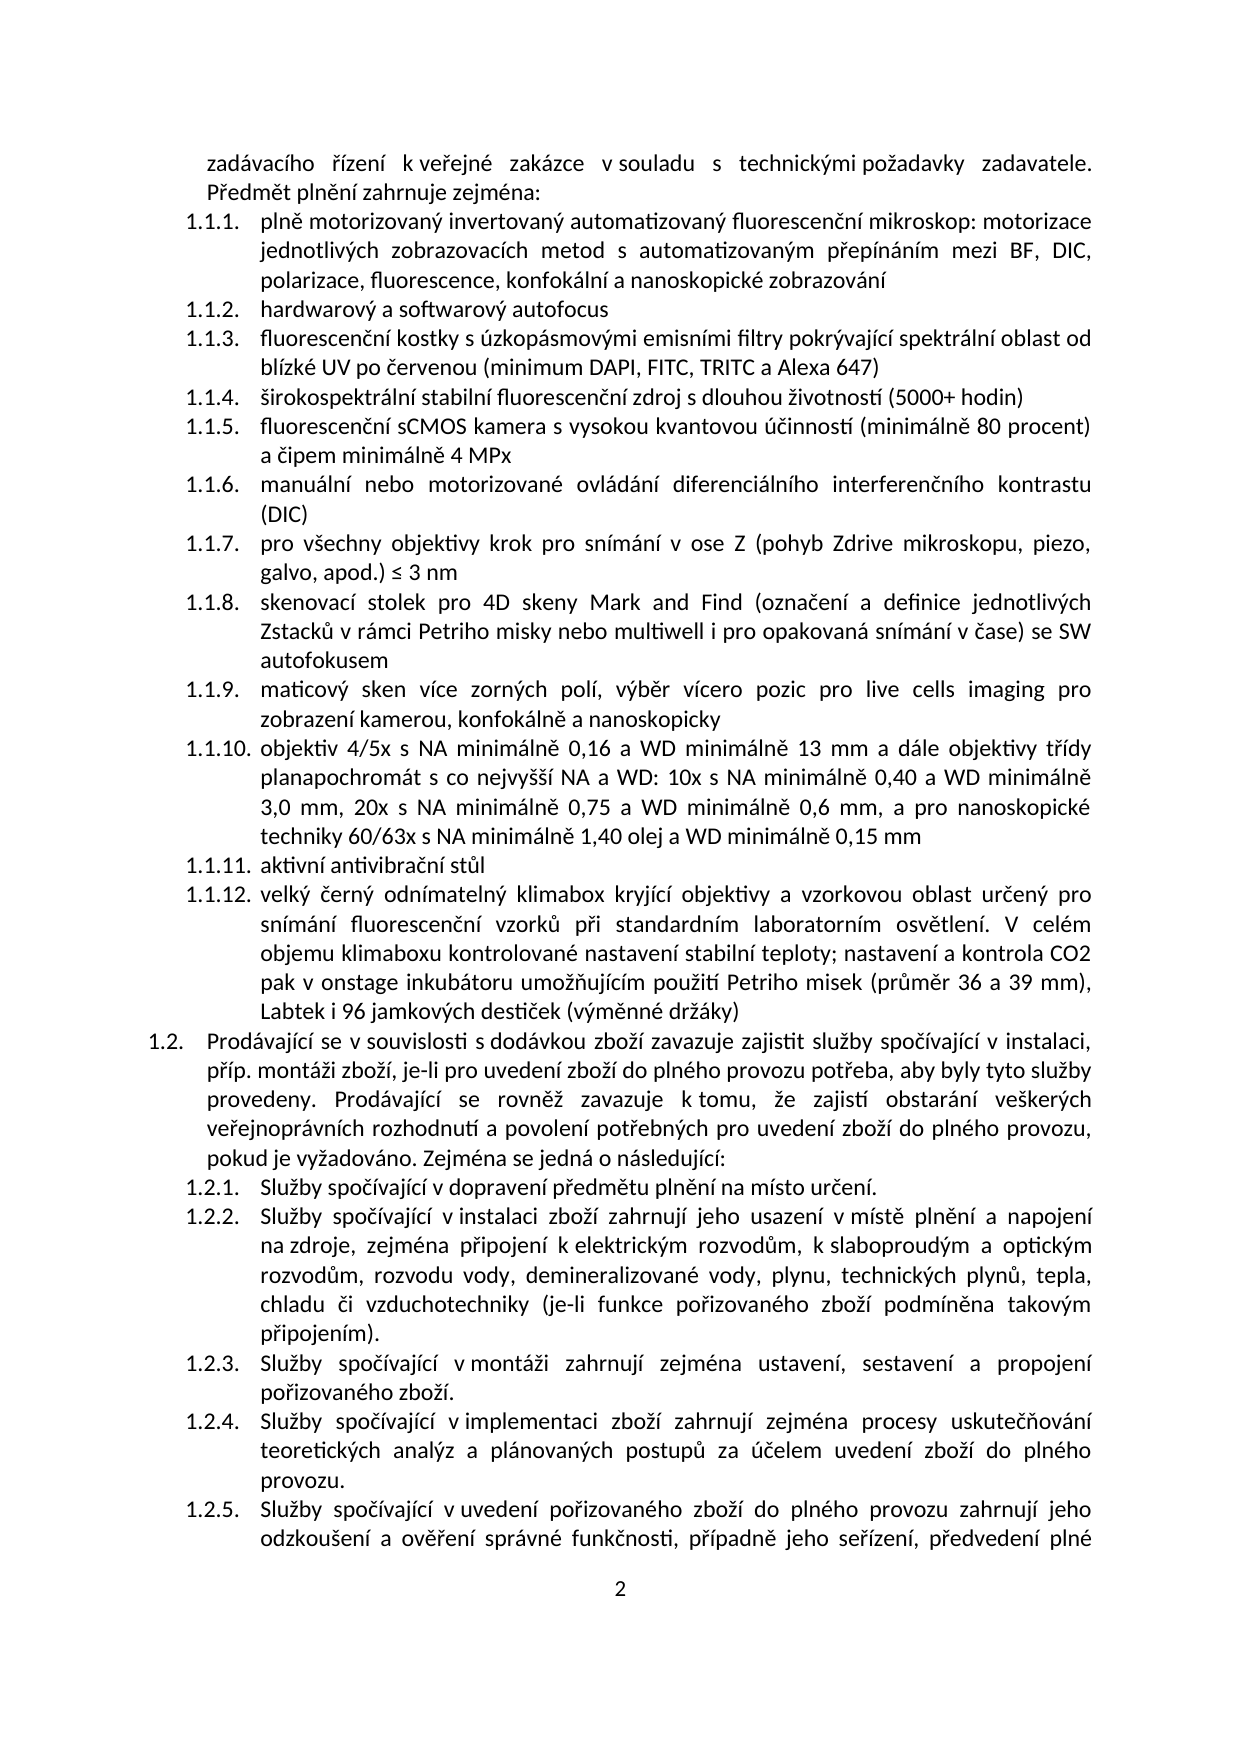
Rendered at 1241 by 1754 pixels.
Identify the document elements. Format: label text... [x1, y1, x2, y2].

list Služby spočívající v montáži zahrnují zejména ustavení, sestavení a propojení pořizovaného zboží. [185, 1348, 1093, 1406]
list aktivní antivibrační stůl [185, 850, 1093, 879]
list Prodávající se v souvislosti s dodávkou zboží zavazuje zajistit služby spočívající v instalaci, příp. montáži zboží, je-li pro uvedení zboží do plného provozu potřeba, aby byly tyto služby provedeny. Prodávající se rovněž zavazuje k tomu, že zajistí obstarání veškerých veřejnoprávních rozhodnutí a povolení potřebných pro uvedení zboží do plného provozu, pokud je vyžadováno. Zejména se jedná o následující: [148, 1026, 1093, 1172]
list fluorescenční sCMOS kamera s vysokou kvantovou účinností (minimálně 80 procent) a čipem minimálně 4 MPx [185, 411, 1093, 469]
list Služby spočívající v instalaci zboží zahrnují jeho usazení v místě plnění a napojení na zdroje, zejména připojení k elektrickým rozvodům, k slaboproudým a optickým rozvodům, rozvodu vody, demineralizované vody, plynu, technických plynů, tepla, chladu či vzduchotechniky (je-li funkce pořizovaného zboží podmíněna takovým připojením). [185, 1201, 1093, 1348]
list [148, 148, 1093, 206]
list maticový sken více zorných polí, výběr vícero pozic pro live cells imaging pro zobrazení kamerou, konfokálně a nanoskopicky [185, 674, 1093, 733]
list Služby spočívající v implementaci zboží zahrnují zejména procesy uskutečňování teoretických analýz a plánovaných postupů za účelem uvedení zboží do plného provozu. [185, 1406, 1093, 1494]
list pro všechny objektivy krok pro snímání v ose Z (pohyb Zdrive mikroskopu, piezo, galvo, apod.) ≤ 3 nm [185, 528, 1093, 587]
list plně motorizovaný invertovaný automatizovaný fluorescenční mikroskop: motorizace jednotlivých zobrazovacích metod s automatizovaným přepínáním mezi BF, DIC, polarizace, fluorescence, konfokální a nanoskopické zobrazování [185, 206, 1093, 294]
list širokospektrální stabilní fluorescenční zdroj s dlouhou životností (5000+ hodin) [185, 382, 1093, 411]
list Služby spočívající v dopravení předmětu plnění na místo určení. [185, 1172, 1093, 1201]
list velký černý odnímatelný klimabox kryjící objektivy a vzorkovou oblast určený pro snímání fluorescenční vzorků při standardním laboratorním osvětlení. V celém objemu klimaboxu kontrolované nastavení stabilní teploty; nastavení a kontrola CO2 pak v onstage inkubátoru umožňujícím použití Petriho misek (průměr 36 a 39 mm), Labtek i 96 jamkových destiček (výměnné držáky) [185, 879, 1093, 1026]
list hardwarový a softwarový autofocus [185, 294, 1093, 323]
list manuální nebo motorizované ovládání diferenciálního interferenčního kontrastu (DIC) [185, 469, 1093, 528]
list fluorescenční kostky s úzkopásmovými emisními filtry pokrývající spektrální oblast od blízké UV po červenou (minimum DAPI, FITC, TRITC a Alexa 647) [185, 323, 1093, 382]
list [185, 1494, 1093, 1553]
list objektiv 4/5x s NA minimálně 0,16 a WD minimálně 13 mm a dále objektivy třídy planapochromát s co nejvyšší NA a WD: 10x s NA minimálně 0,40 a WD minimálně 3,0 mm, 20x s NA minimálně 0,75 a WD minimálně 0,6 mm, a pro nanoskopické techniky 60/63x s NA minimálně 1,40 olej a WD minimálně 0,15 mm [185, 733, 1093, 850]
list skenovací stolek pro 4D skeny Mark and Find (označení a definice jednotlivých Zstacků v rámci Petriho misky nebo multiwell i pro opakovaná snímání v čase) se SW autofokusem [185, 587, 1093, 674]
